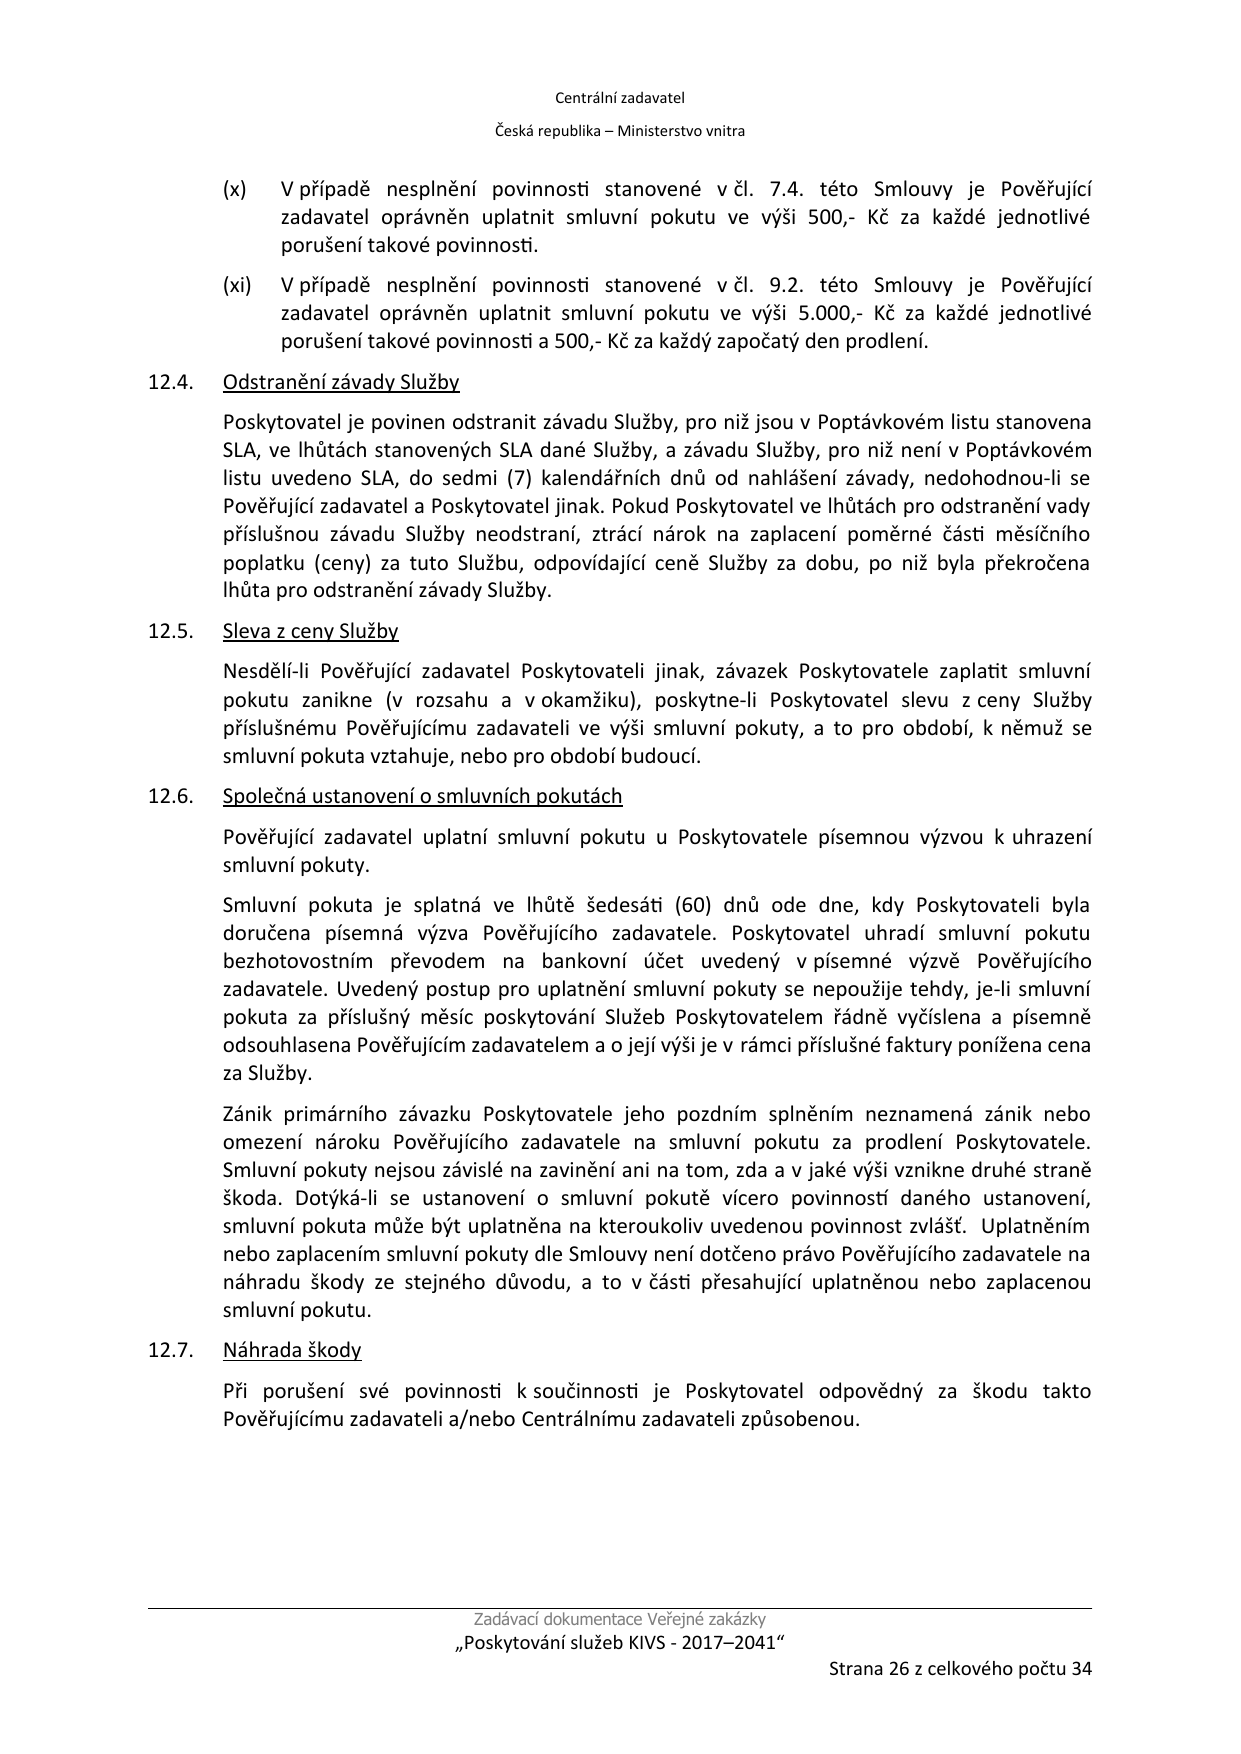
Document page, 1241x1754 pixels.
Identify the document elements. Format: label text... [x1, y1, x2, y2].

text Pověřující zadavatel uplatní smluvní pokutu u Poskytovatele písemnou výzvou k uhrazení smluvní pokuty. [223, 822, 1092, 878]
text Při porušení své povinnosti k součinnosti je Poskytovatel odpovědný za škodu takto Pověřujícímu zadavateli a/nebo Centrálnímu zadavateli způsobenou. [223, 1376, 1092, 1432]
text Poskytovatel je povinen odstranit závadu Služby, pro niž jsou v Poptávkovém listu stanovena SLA, ve lhůtách stanovených SLA dané Služby, a závadu Služby, pro niž není v Poptávkovém listu uvedeno SLA, do sedmi (7) kalendářních dnů od nahlášení závady, nedohodnou-li se Pověřující zadavatel a Poskytovatel jinak. Pokud Poskytovatel ve lhůtách pro odstranění vady příslušnou závadu Služby neodstraní, ztrácí nárok na zaplacení poměrné části měsíčního poplatku (ceny) za tuto Službu, odpovídající ceně Služby za dobu, po niž byla překročena lhůta pro odstranění závady Služby. [223, 407, 1092, 604]
text Společná ustanovení o smluvních pokutách [148, 781, 1092, 809]
text Sleva z ceny Služby [148, 616, 1092, 644]
list V případě nesplnění povinnosti stanovené v čl. 7.4. této Smlouvy je Pověřující zadavatel oprávněn uplatnit smluvní pokutu ve výši 500,- Kč za každé jednotlivé porušení takové povinnosti. [223, 174, 1092, 258]
text Náhrada škody [148, 1336, 1092, 1364]
text Smluvní pokuta je splatná ve lhůtě šedesáti (60) dnů ode dne, kdy Poskytovateli byla doručena písemná výzva Pověřujícího zadavatele. Poskytovatel uhradí smluvní pokutu bezhotovostním převodem na bankovní účet uvedený v písemné výzvě Pověřujícího zadavatele. Uvedený postup pro uplatnění smluvní pokuty se nepoužije tehdy, je-li smluvní pokuta za příslušný měsíc poskytování Služeb Poskytovatelem řádně vyčíslena a písemně odsouhlasena Pověřujícím zadavatelem a o její výši je v rámci příslušné faktury ponížena cena za Služby. [223, 890, 1092, 1086]
text Nesdělí-li Pověřující zadavatel Poskytovateli jinak, závazek Poskytovatele zaplatit smluvní pokutu zanikne (v rozsahu a v okamžiku), poskytne-li Poskytovatel slevu z ceny Služby příslušnému Pověřujícímu zadavateli ve výši smluvní pokuty, a to pro období, k němuž se smluvní pokuta vztahuje, nebo pro období budoucí. [223, 657, 1092, 769]
text Odstranění závady Služby [148, 367, 1092, 395]
list V případě nesplnění povinnosti stanovené v čl. 9.2. této Smlouvy je Pověřující zadavatel oprávněn uplatnit smluvní pokutu ve výši 5.000,- Kč za každé jednotlivé porušení takové povinnosti a 500,- Kč za každý započatý den prodlení. [223, 270, 1092, 354]
text Zánik primárního závazku Poskytovatele jeho pozdním splněním neznamená zánik nebo omezení nároku Pověřujícího zadavatele na smluvní pokutu za prodlení Poskytovatele. Smluvní pokuty nejsou závislé na zavinění ani na tom, zda a v jaké výši vznikne druhé straně škoda. Dotýká-li se ustanovení o smluvní pokutě vícero povinností daného ustanovení, smluvní pokuta může být uplatněna na kteroukoliv uvedenou povinnost zvlášť. Uplatněním nebo zaplacením smluvní pokuty dle Smlouvy není dotčeno právo Pověřujícího zadavatele na náhradu škody ze stejného důvodu, a to v části přesahující uplatněnou nebo zaplacenou smluvní pokutu. [223, 1099, 1092, 1323]
